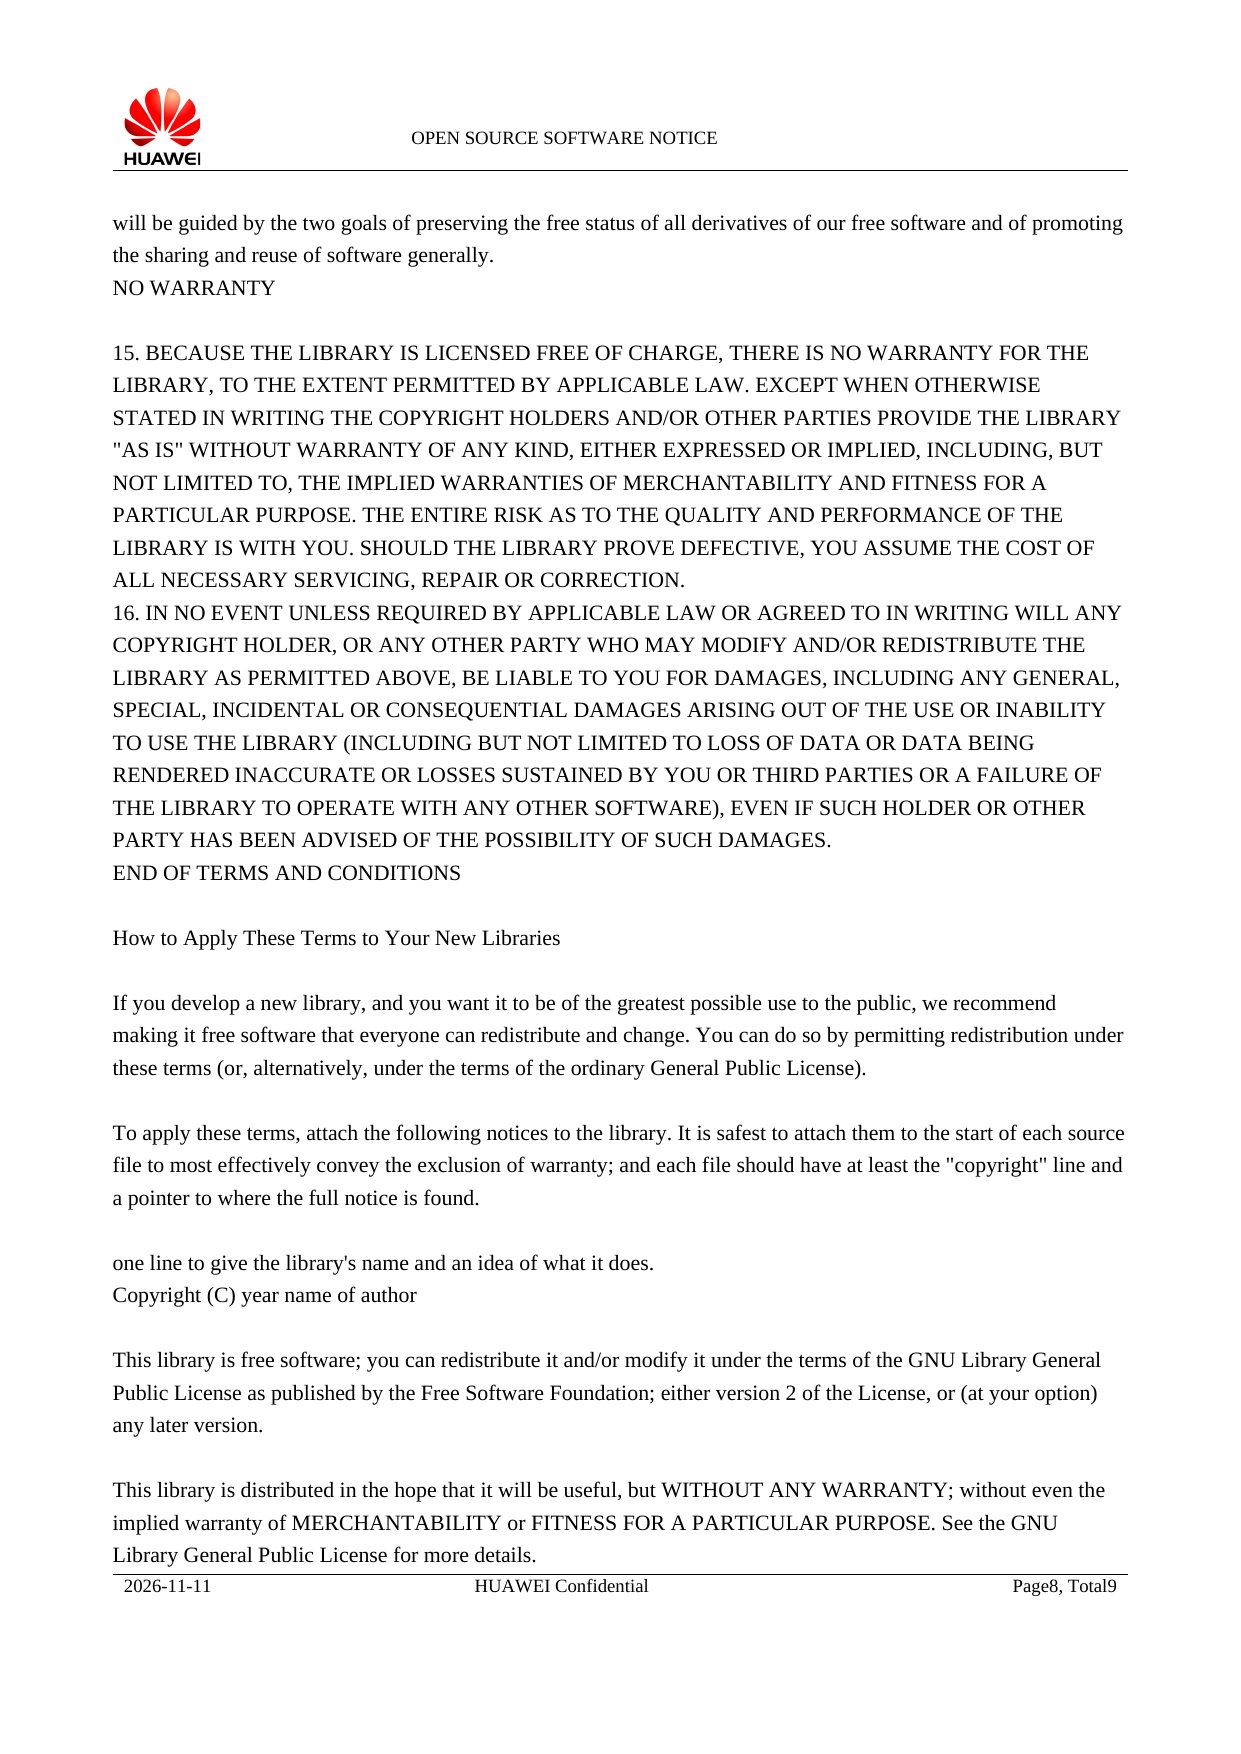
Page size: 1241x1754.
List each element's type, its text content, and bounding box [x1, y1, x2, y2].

picture [124, 88, 201, 165]
